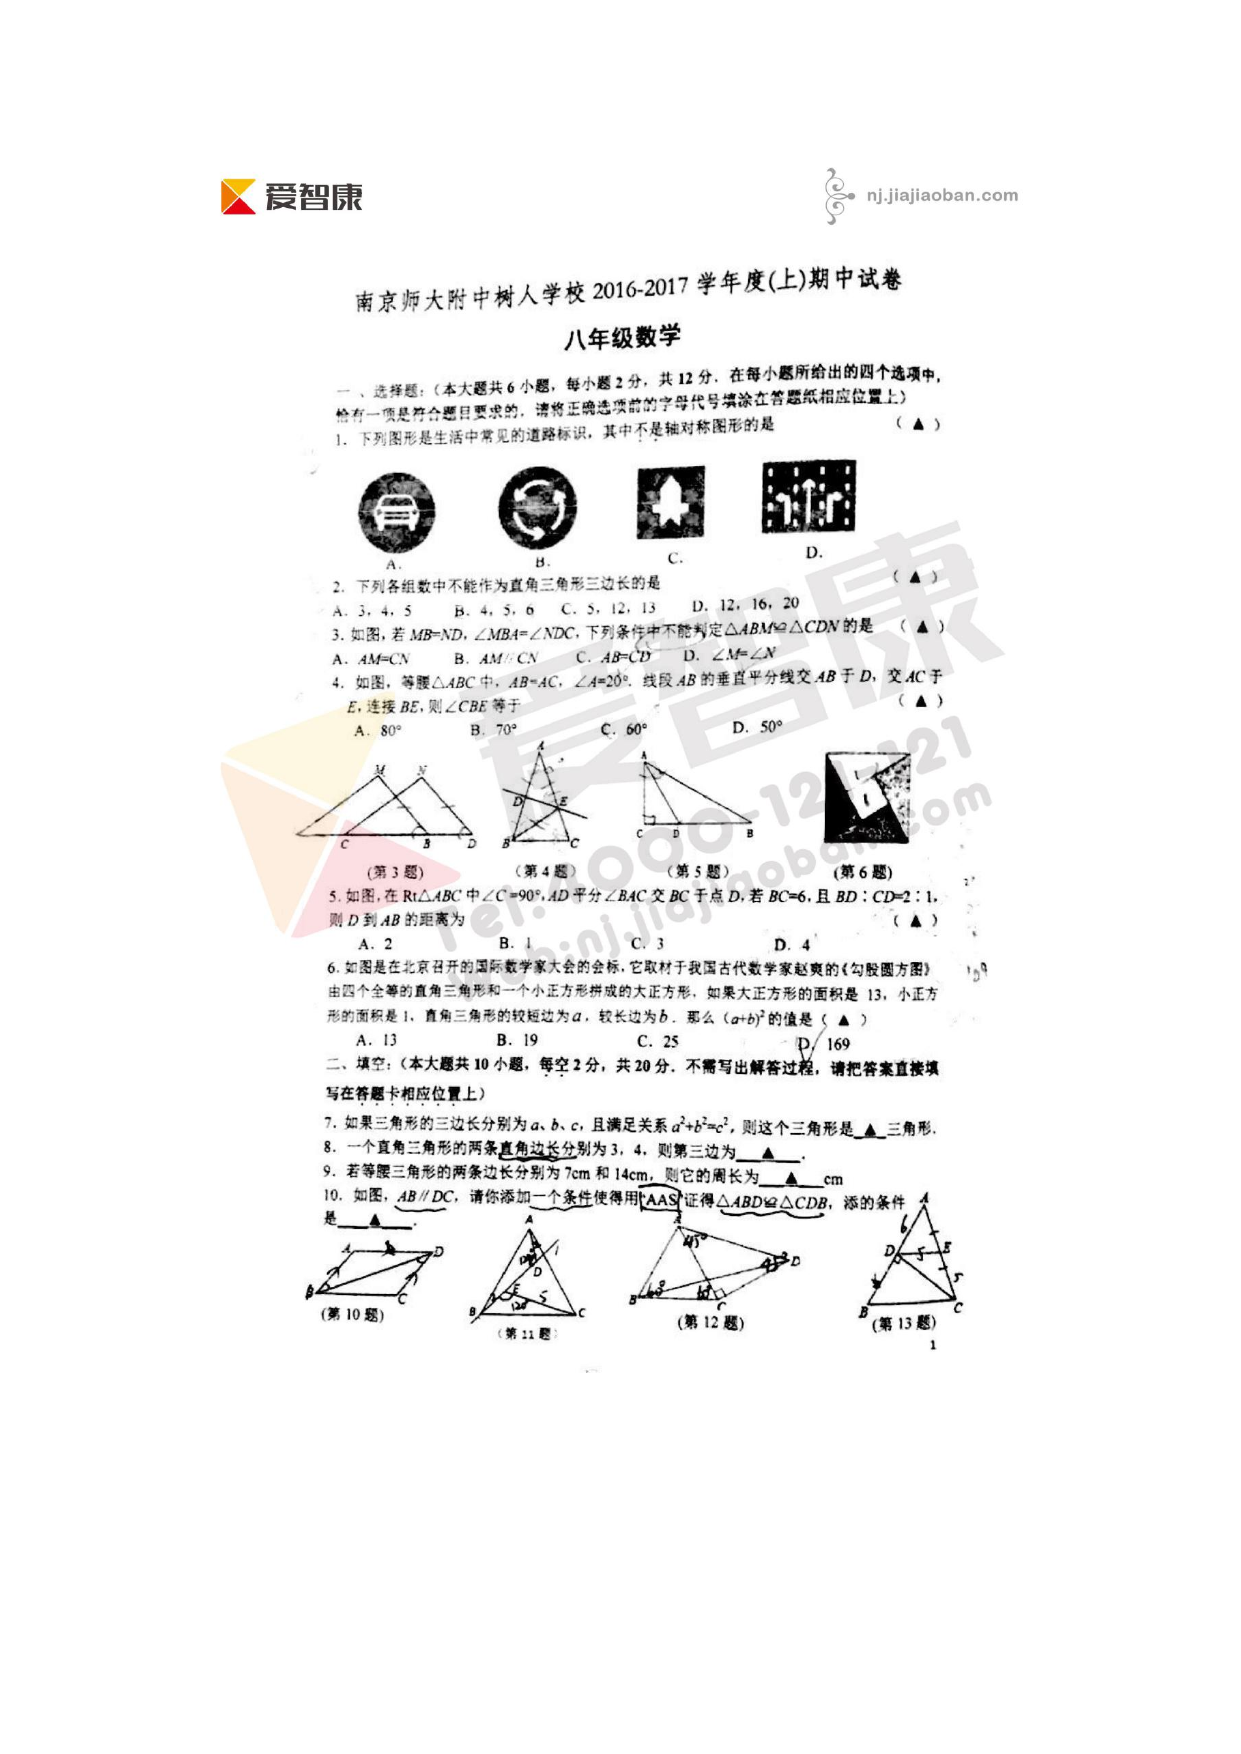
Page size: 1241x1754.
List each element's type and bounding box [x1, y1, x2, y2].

picture [187, 162, 1051, 1373]
